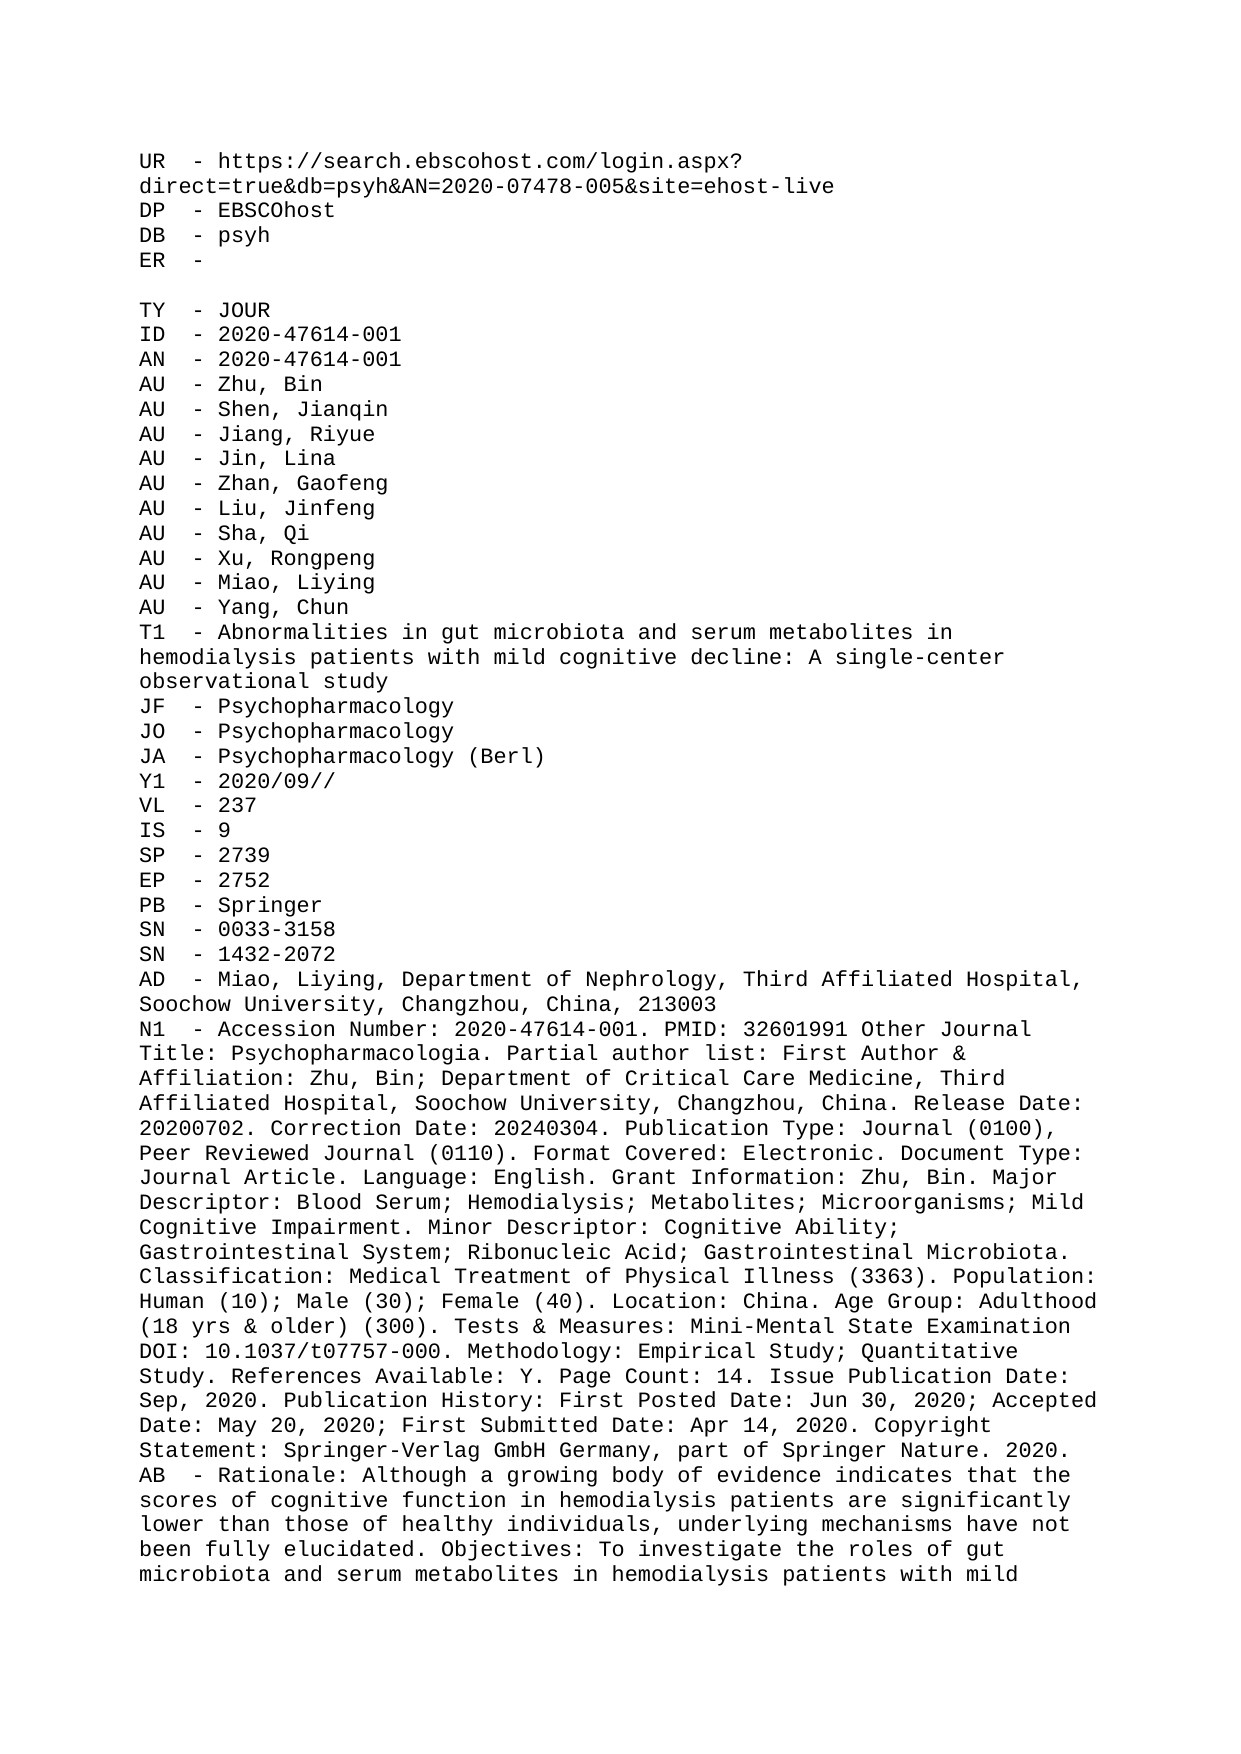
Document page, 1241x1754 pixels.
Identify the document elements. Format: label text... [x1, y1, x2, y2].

text JA - Psychopharmacology (Berl) [139, 745, 1101, 770]
text AU - Jiang, Riyue [139, 423, 1101, 447]
text EP - 2752 [139, 869, 1101, 894]
text DP - EBSCOhost [139, 199, 1101, 224]
text AU - Zhan, Gaofeng [139, 472, 1101, 497]
text DB - psyh [139, 224, 1101, 249]
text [139, 1464, 1101, 1588]
text SN - 0033-3158 [139, 918, 1101, 943]
text AU - Sha, Qi [139, 522, 1101, 547]
text N1 - Accession Number: 2020-47614-001. PMID: 32601991 Other Journal Title: Psychopharmacologia. Partial author list: First Author & Affiliation: Zhu, Bin; Department of Critical Care Medicine, Third Affiliated Hospital, Soochow University, Changzhou, China. Release Date: 20200702. Correction Date: 20240304. Publication Type: Journal (0100), Peer Reviewed Journal (0110). Format Covered: Electronic. Document Type: Journal Article. Language: English. Grant Information: Zhu, Bin. Major Descriptor: Blood Serum; Hemodialysis; Metabolites; Microorganisms; Mild Cognitive Impairment. Minor Descriptor: Cognitive Ability; Gastrointestinal System; Ribonucleic Acid; Gastrointestinal Microbiota. Classification: Medical Treatment of Physical Illness (3363). Population: Human (10); Male (30); Female (40). Location: China. Age Group: Adulthood (18 yrs & older) (300). Tests & Measures: Mini-Mental State Examination DOI: 10.1037/t07757-000. Methodology: Empirical Study; Quantitative Study. References Available: Y. Page Count: 14. Issue Publication Date: Sep, 2020. Publication History: First Posted Date: Jun 30, 2020; Accepted Date: May 20, 2020; First Submitted Date: Apr 14, 2020. Copyright Statement: Springer-Verlag GmbH Germany, part of Springer Nature. 2020. [139, 1018, 1101, 1464]
text Y1 - 2020/09// [139, 770, 1101, 794]
text AU - Miao, Liying [139, 571, 1101, 596]
text SP - 2739 [139, 844, 1101, 869]
text UR - https://search.ebscohost.com/login.aspx?direct=true&db=psyh&AN=2020-07478-005&site=ehost-live [139, 150, 1101, 199]
text AD - Miao, Liying, Department of Nephrology, Third Affiliated Hospital, Soochow University, Changzhou, China, 213003 [139, 968, 1101, 1018]
text ER - [139, 249, 1101, 274]
text SN - 1432-2072 [139, 943, 1101, 968]
text PB - Springer [139, 894, 1101, 918]
text AU - Zhu, Bin [139, 373, 1101, 398]
text ID - 2020-47614-001 [139, 323, 1101, 348]
text JO - Psychopharmacology [139, 720, 1101, 745]
text AN - 2020-47614-001 [139, 348, 1101, 373]
text VL - 237 [139, 794, 1101, 819]
text T1 - Abnormalities in gut microbiota and serum metabolites in hemodialysis patients with mild cognitive decline: A single-center observational study [139, 621, 1101, 695]
text AU - Jin, Lina [139, 447, 1101, 472]
text AU - Shen, Jianqin [139, 398, 1101, 423]
text TY - JOUR [139, 299, 1101, 323]
text AU - Liu, Jinfeng [139, 497, 1101, 522]
text JF - Psychopharmacology [139, 695, 1101, 720]
text AU - Yang, Chun [139, 596, 1101, 621]
text IS - 9 [139, 819, 1101, 844]
text AU - Xu, Rongpeng [139, 547, 1101, 571]
